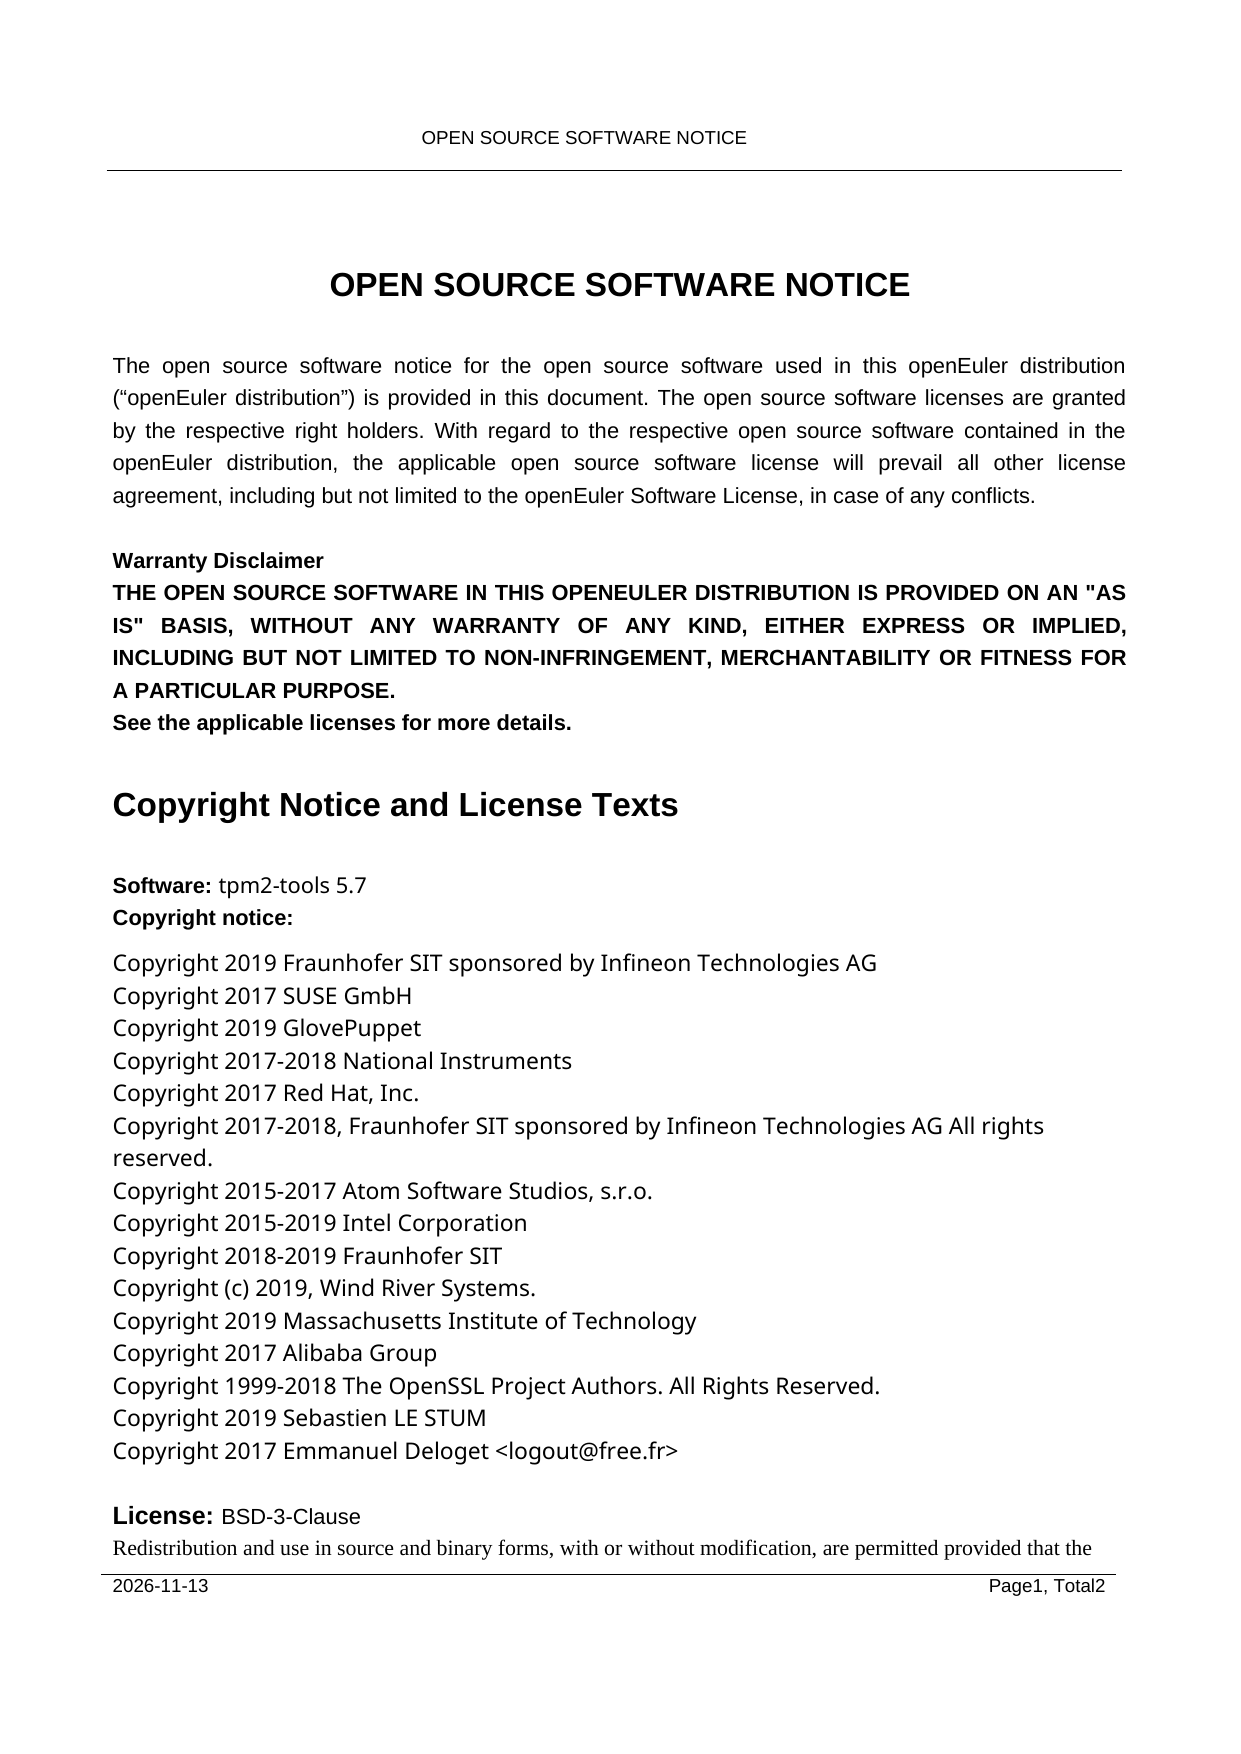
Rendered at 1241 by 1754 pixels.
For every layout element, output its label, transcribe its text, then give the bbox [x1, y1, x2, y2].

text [112, 1532, 1128, 1564]
text Copyright notice: [112, 901, 1128, 934]
text Warranty Disclaimer [112, 544, 1128, 576]
text Copyright 2019 Fraunhofer SIT sponsored by Infineon Technologies AG Copyright 2017 SUSE GmbH Copyright 2019 GlovePuppet Copyright 2017-2018 National Instruments Copyright 2017 Red Hat, Inc. Copyright 2017-2018, Fraunhofer SIT sponsored by Infineon Technologies AG All rights reserved. Copyright 2015-2017 Atom Software Studios, s.r.o. Copyright 2015-2019 Intel Corporation Copyright 2018-2019 Fraunhofer SIT Copyright (c) 2019, Wind River Systems. Copyright 2019 Massachusetts Institute of Technology Copyright 2017 Alibaba Group Copyright 1999-2018 The OpenSSL Project Authors. All Rights Reserved. Copyright 2019 Sebastien LE STUM Copyright 2017 Emmanuel Deloget <logout@free.fr> [112, 947, 1128, 1499]
title Software: tpm2-tools 5.7 [112, 869, 1128, 901]
text The open source software notice for the open source software used in this openEuler distribution (“openEuler distribution”) is provided in this document. The open source software licenses are granted by the respective right holders. With regard to the respective open source software contained in the openEuler distribution, the applicable open source software license will prevail all other license agreement, including but not limited to the openEuler Software License, in case of any conflicts. [112, 349, 1128, 511]
text Copyright Notice and License Texts [112, 771, 1128, 836]
text License: BSD-3-Clause [112, 1499, 1128, 1532]
text THE OPEN SOURCE SOFTWARE IN THIS OPENEULER DISTRIBUTION IS PROVIDED ON AN "AS IS" BASIS, WITHOUT ANY WARRANTY OF ANY KIND, EITHER EXPRESS OR IMPLIED, INCLUDING BUT NOT LIMITED TO NON-INFRINGEMENT, MERCHANTABILITY OR FITNESS FOR A PARTICULAR PURPOSE. See the applicable licenses for more details. [112, 576, 1128, 739]
text OPEN SOURCE SOFTWARE NOTICE [112, 251, 1128, 316]
